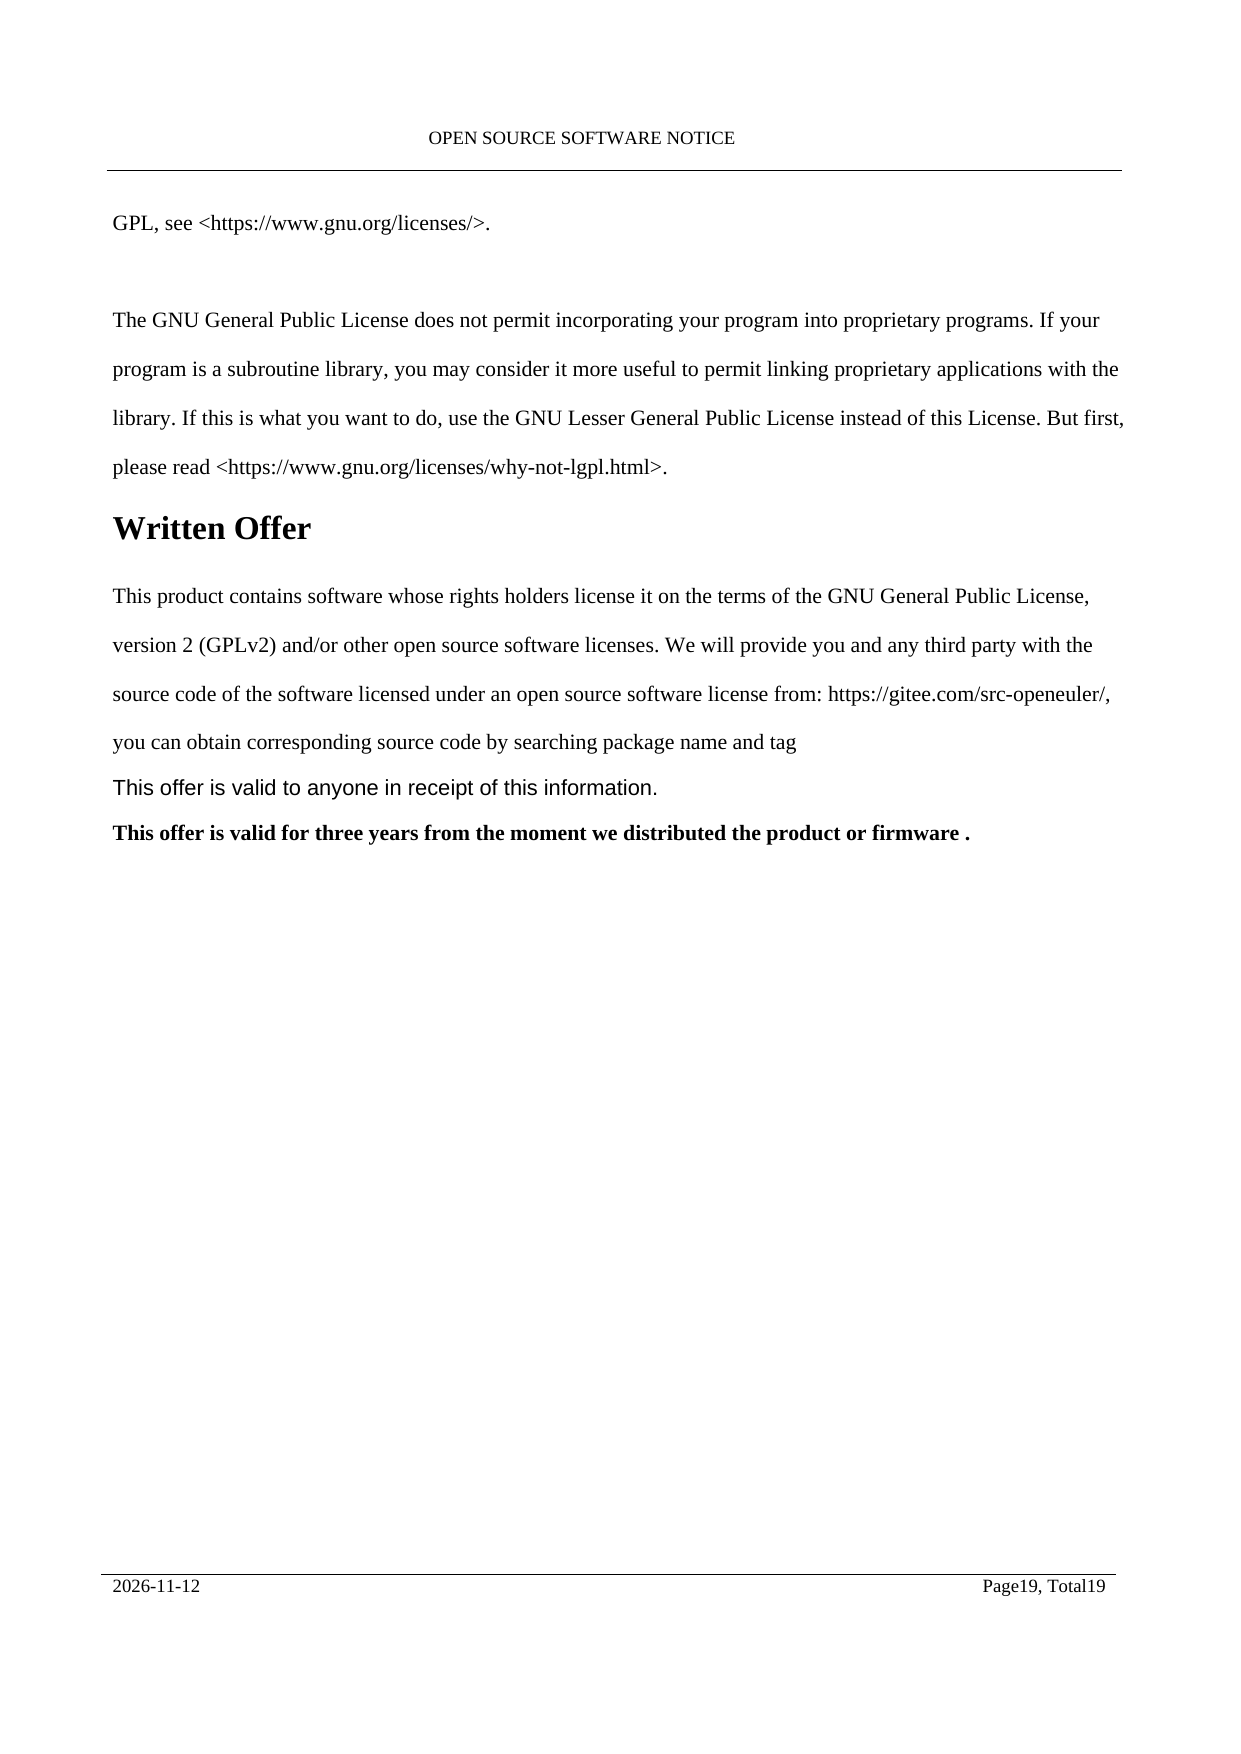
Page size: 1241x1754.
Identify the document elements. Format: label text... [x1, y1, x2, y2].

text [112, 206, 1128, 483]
text This product contains software whose rights holders license it on the terms of the GNU General Public License, version 2 (GPLv2) and/or other open source software licenses. We will provide you and any third party with the source code of the software licensed under an open source software license from: https://gitee.com/src-openeuler/, you can obtain corresponding source code by searching package name and tag [112, 579, 1128, 758]
text Written Offer [112, 495, 1128, 560]
text This offer is valid to anyone in receipt of this information. [112, 771, 1128, 803]
text This offer is valid for three years from the moment we distributed the product or firmware . [112, 816, 1128, 848]
